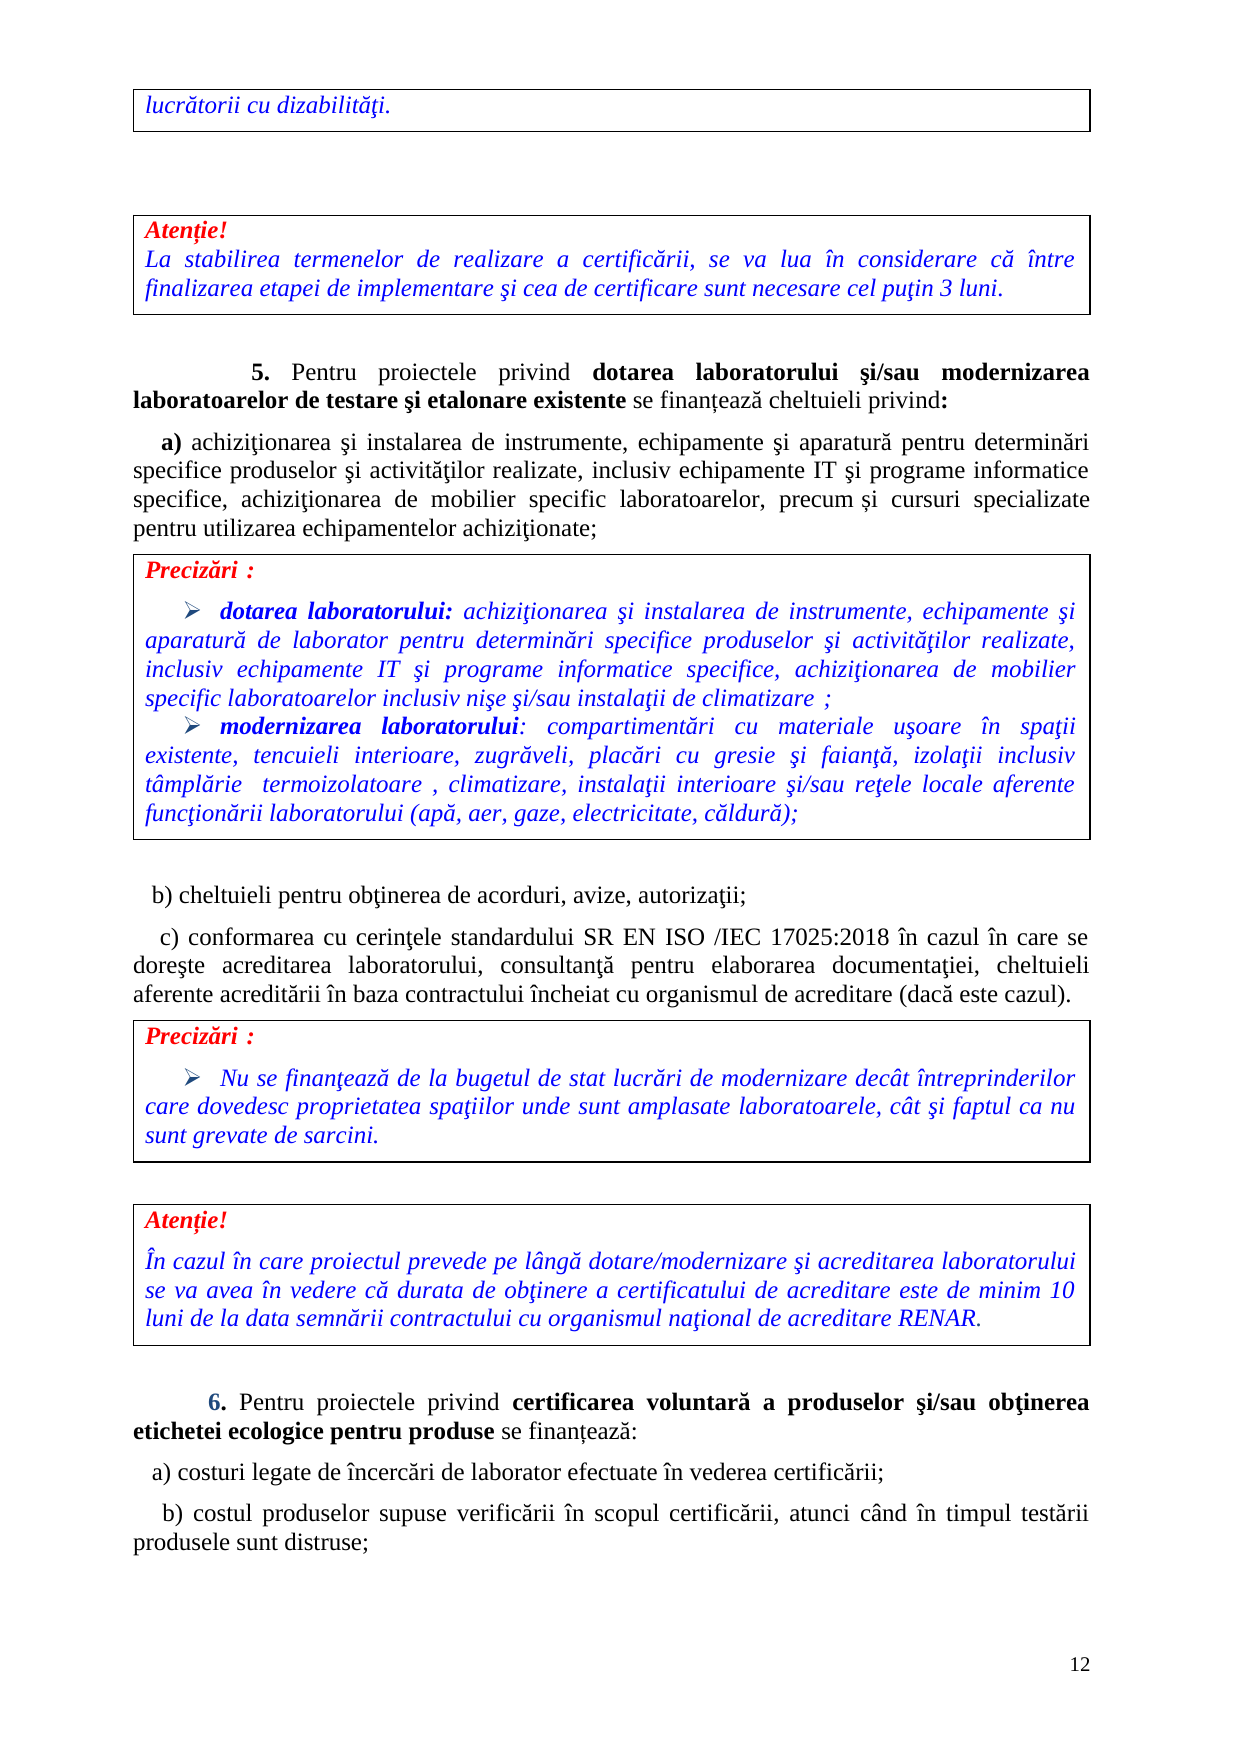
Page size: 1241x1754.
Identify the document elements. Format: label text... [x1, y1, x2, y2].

text b) cheltuieli pentru obţinerea de acorduri, avize, autorizaţii; [133, 880, 1090, 909]
table_header Precizări : dotarea laboratorului: achiziţionarea şi instalarea de instrumente, echipamente şi aparatură de laborator pentru determinări specifice produselor şi activităţilor realizate, inclusiv echipamente IT şi programe informatice specifice, achiziţionarea de mobilier specific laboratoarelor inclusiv nişe şi/sau instalaţii de climatizare ; modernizarea laboratorului: compartimentări cu materiale uşoare în spaţii existente, tencuieli interioare, zugrăveli, placări cu gresie şi faianţă, izolaţii inclusiv tâmplărie termoizolatoare , climatizare, instalaţii interioare şi/sau reţele locale aferente funcţionării laboratorului (apă, aer, gaze, electricitate, căldură); [134, 555, 1089, 839]
text c) conformarea cu cerinţele standardului SR EN ISO /IEC 17025:2018 în cazul în care se doreşte acreditarea laboratorului, consultanţă pentru elaborarea documentaţiei, cheltuieli aferente acreditării în baza contractului încheiat cu organismul de acreditare (dacă este cazul). [133, 922, 1090, 1008]
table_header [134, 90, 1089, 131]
table_header Atenție! La stabilirea termenelor de realizare a certificării, se va lua în considerare că între finalizarea etapei de implementare şi cea de certificare sunt necesare cel puţin 3 luni. [134, 216, 1089, 314]
text b) costul produselor supuse verificării în scopul certificării, atunci când în timpul testării produsele sunt distruse; [133, 1498, 1090, 1556]
text 6. Pentru proiectele privind certificarea voluntară a produselor şi/sau obţinerea etichetei ecologice pentru produse se finanțează: [133, 1387, 1090, 1444]
table_header Precizări : Nu se finanţează de la bugetul de stat lucrări de modernizare decât întreprinderilor care dovedesc proprietatea spaţiilor unde sunt amplasate laboratoarele, cât şi faptul ca nu sunt grevate de sarcini. [134, 1021, 1089, 1161]
text 5. Pentru proiectele privind dotarea laboratorului şi/sau modernizarea laboratoarelor de testare şi etalonare existente se finanțează cheltuieli privind: [133, 357, 1090, 414]
text a) achiziţionarea şi instalarea de instrumente, echipamente şi aparatură pentru determinări specifice produselor şi activităţilor realizate, inclusiv echipamente IT şi programe informatice specifice, achiziţionarea de mobilier specific laboratoarelor, precum și cursuri specializate pentru utilizarea echipamentelor achiziţionate; [133, 427, 1090, 542]
table_header Atenție! În cazul în care proiectul prevede pe lângă dotare/modernizare şi acreditarea laboratorului se va avea în vedere că durata de obţinere a certificatului de acreditare este de minim 10 luni de la data semnării contractului cu organismul naţional de acreditare RENAR. [134, 1205, 1089, 1345]
text a) costuri legate de încercări de laborator efectuate în vederea certificării; [133, 1457, 1090, 1486]
